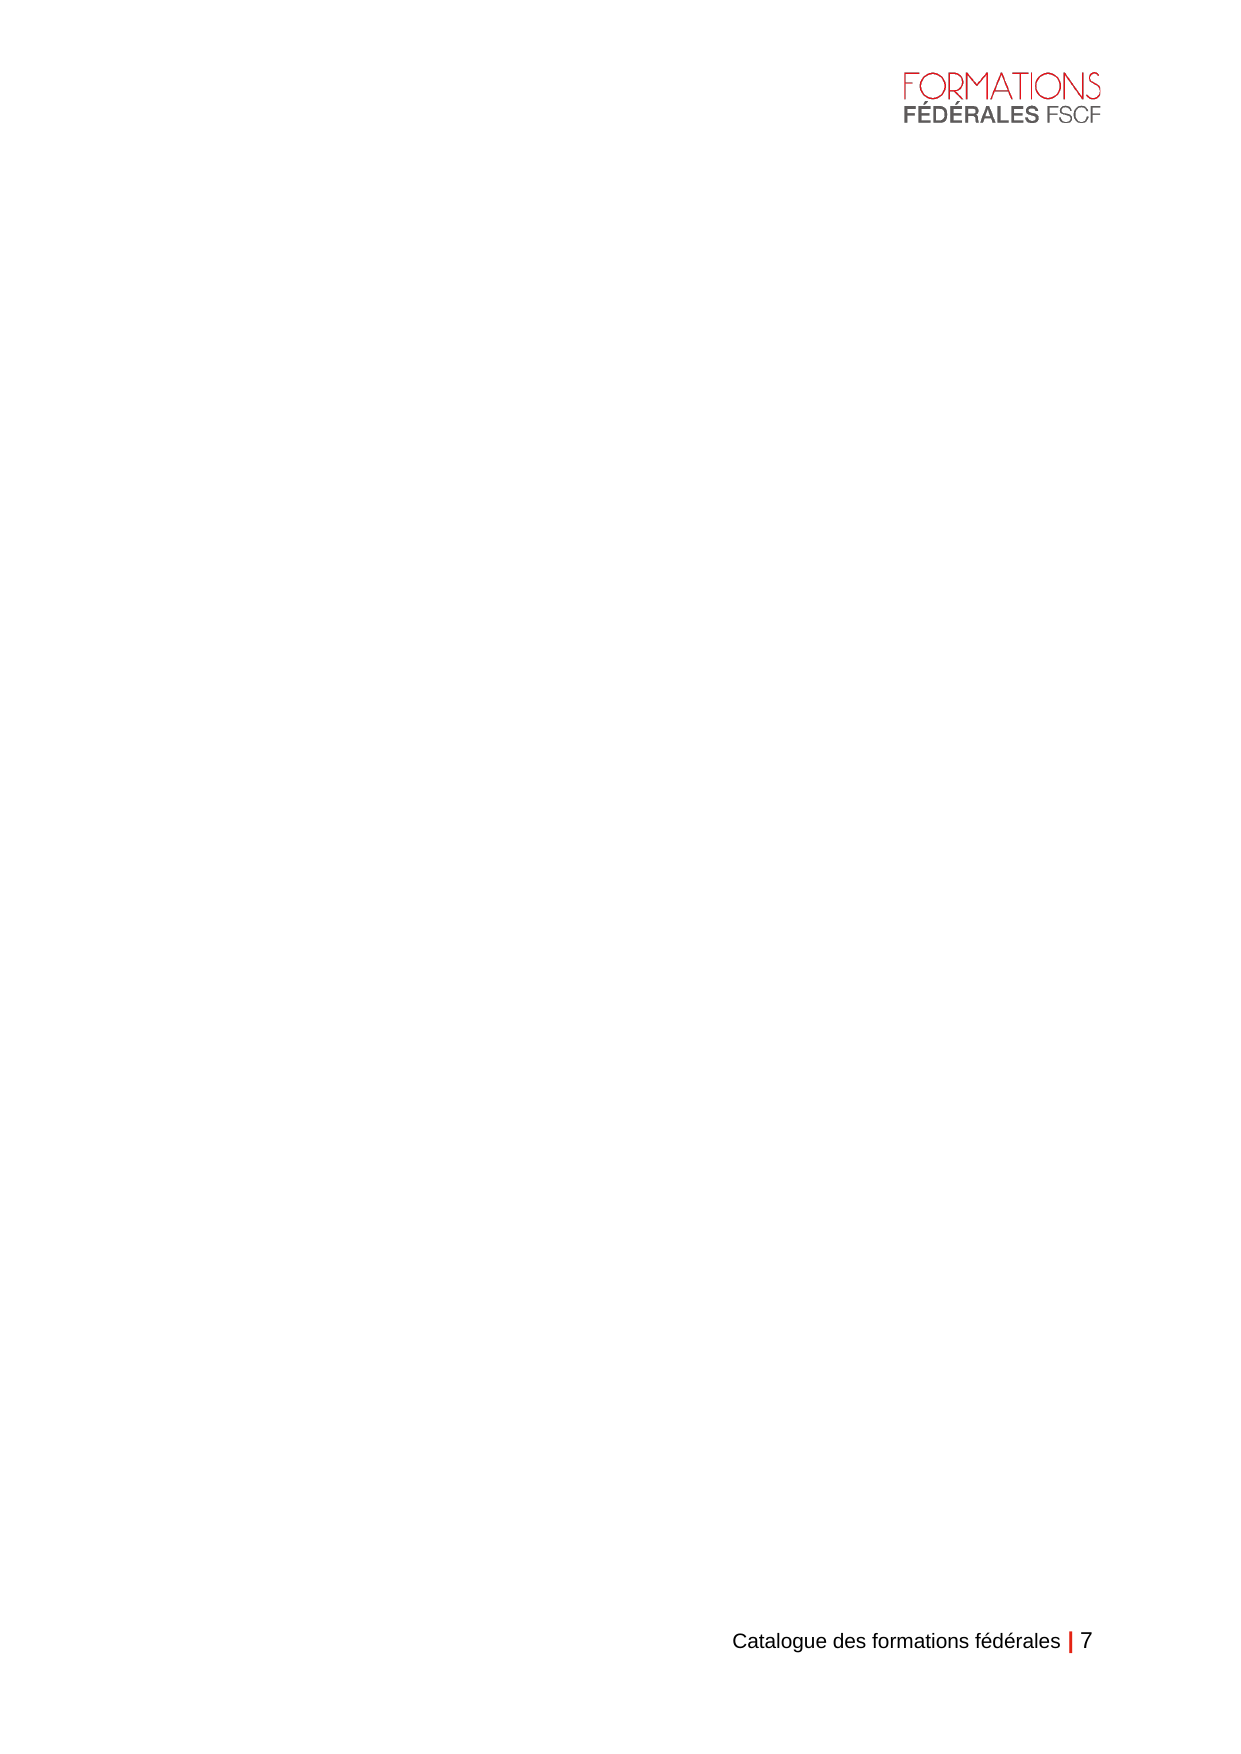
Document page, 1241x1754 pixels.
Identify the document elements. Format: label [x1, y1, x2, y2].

picture [904, 72, 1101, 123]
